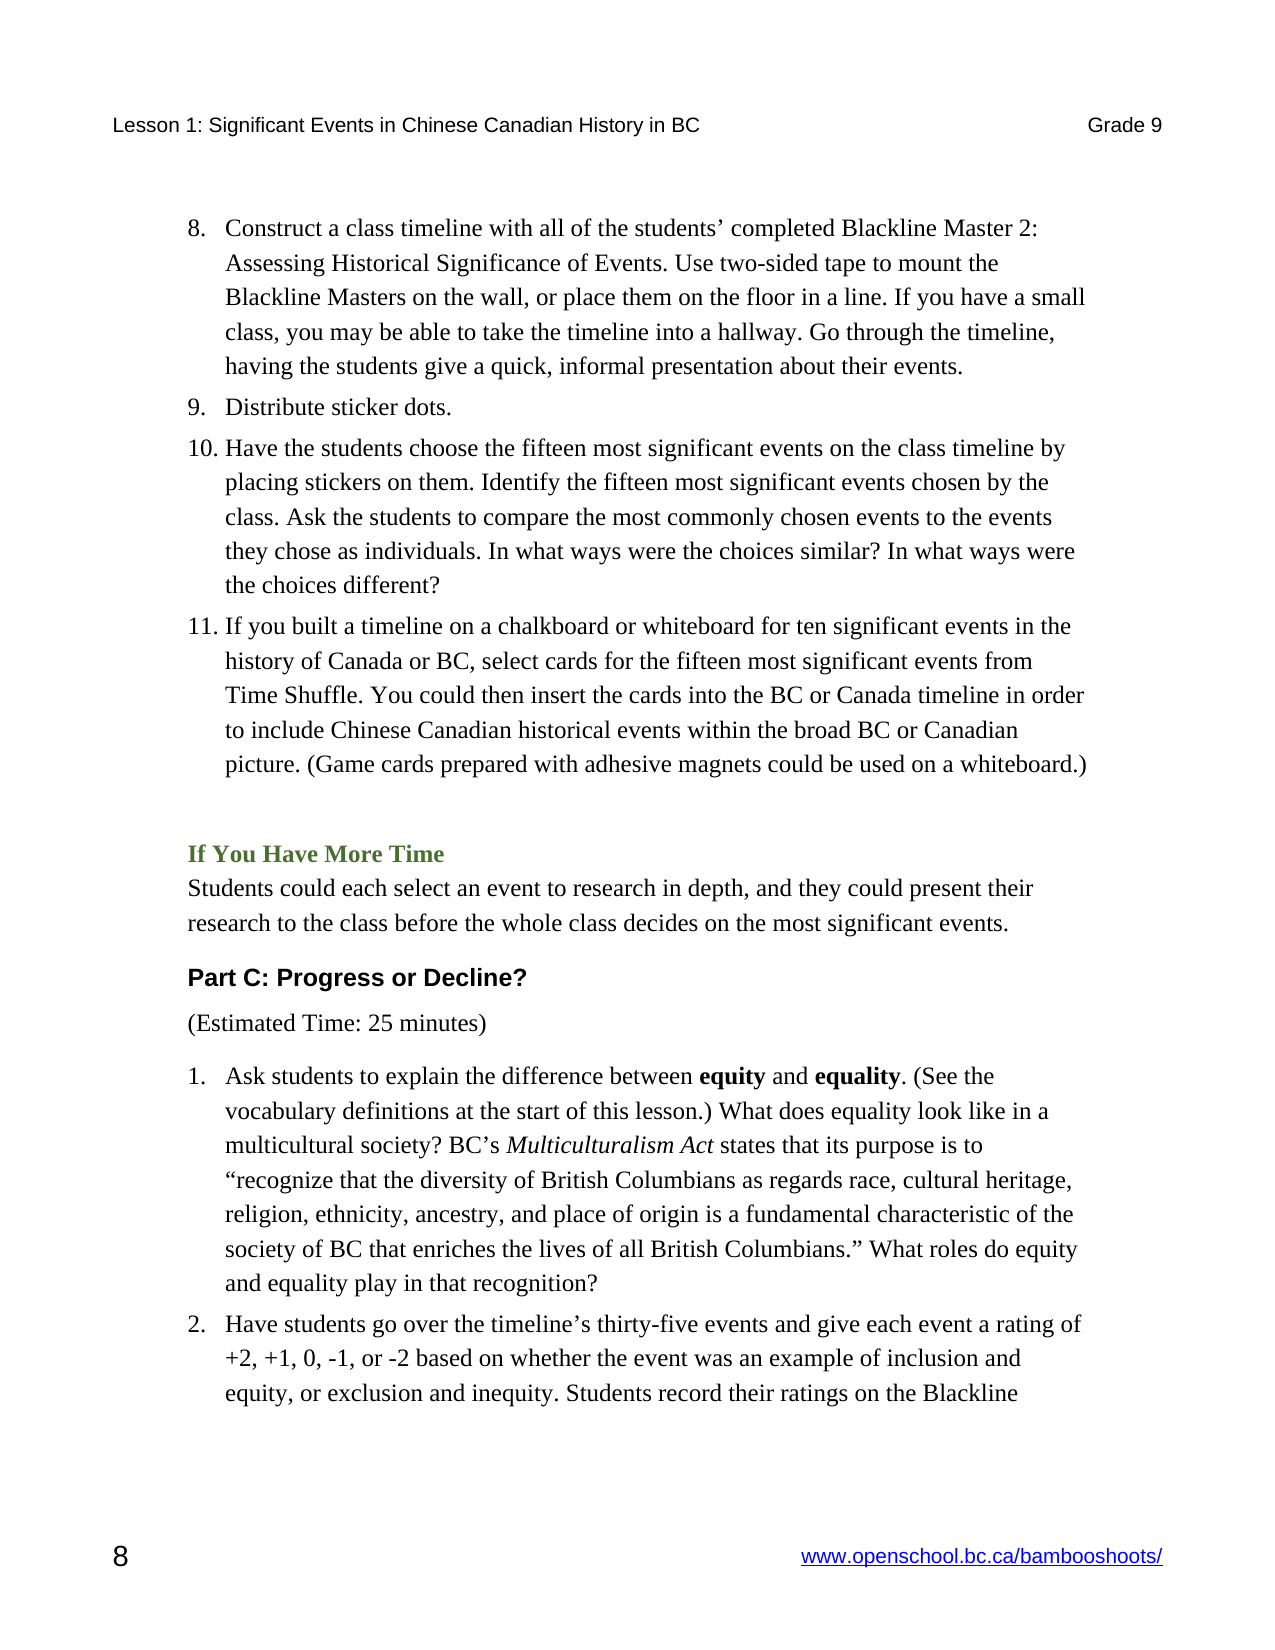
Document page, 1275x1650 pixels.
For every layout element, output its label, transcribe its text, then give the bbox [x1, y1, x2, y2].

text (Estimated Time: 25 minutes) [187, 1008, 1087, 1037]
list Distribute sticker dots. [187, 392, 1087, 421]
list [187, 1309, 1087, 1407]
list If you built a timeline on a chalkboard or whiteboard for ten significant events in the history of Canada or BC, select cards for the fifteen most significant events from Time Shuffle. You could then insert the cards into the BC or Canada timeline in order to include Chinese Canadian historical events within the broad BC or Canadian picture. (Game cards prepared with adhesive magnets could be used on a whiteboard.) [187, 611, 1087, 778]
subtitle If You Have More Time [187, 839, 1087, 868]
subtitle Part C: Progress or Decline? [187, 963, 1087, 992]
list Have the students choose the fifteen most significant events on the class timeline by placing stickers on them. Identify the fifteen most significant events chosen by the class. Ask the students to compare the most commonly chosen events to the events they chose as individuals. In what ways were the choices similar? In what ways were the choices different? [187, 433, 1087, 599]
list Ask students to explain the difference between equity and equality. (See the vocabulary definitions at the start of this lesson.) What does equality look like in a multicultural society? BC’s Multiculturalism Act states that its purpose is to “recognize that the diversity of British Columbians as regards race, cultural heritage, religion, ethnicity, ancestry, and place of origin is a fundamental characteristic of the society of BC that enriches the lives of all British Columbians.” What roles do equity and equality play in that recognition? [187, 1061, 1087, 1297]
list Construct a class timeline with all of the students’ completed Blackline Master 2: Assessing Historical Significance of Events. Use two-sided tape to mount the Blackline Masters on the wall, or place them on the floor in a line. If you have a small class, you may be able to take the timeline into a hallway. Go through the timeline, having the students give a quick, informal presentation about their events. [187, 213, 1087, 380]
text Students could each select an event to research in depth, and they could present their research to the class before the whole class decides on the most significant events. [187, 873, 1087, 937]
